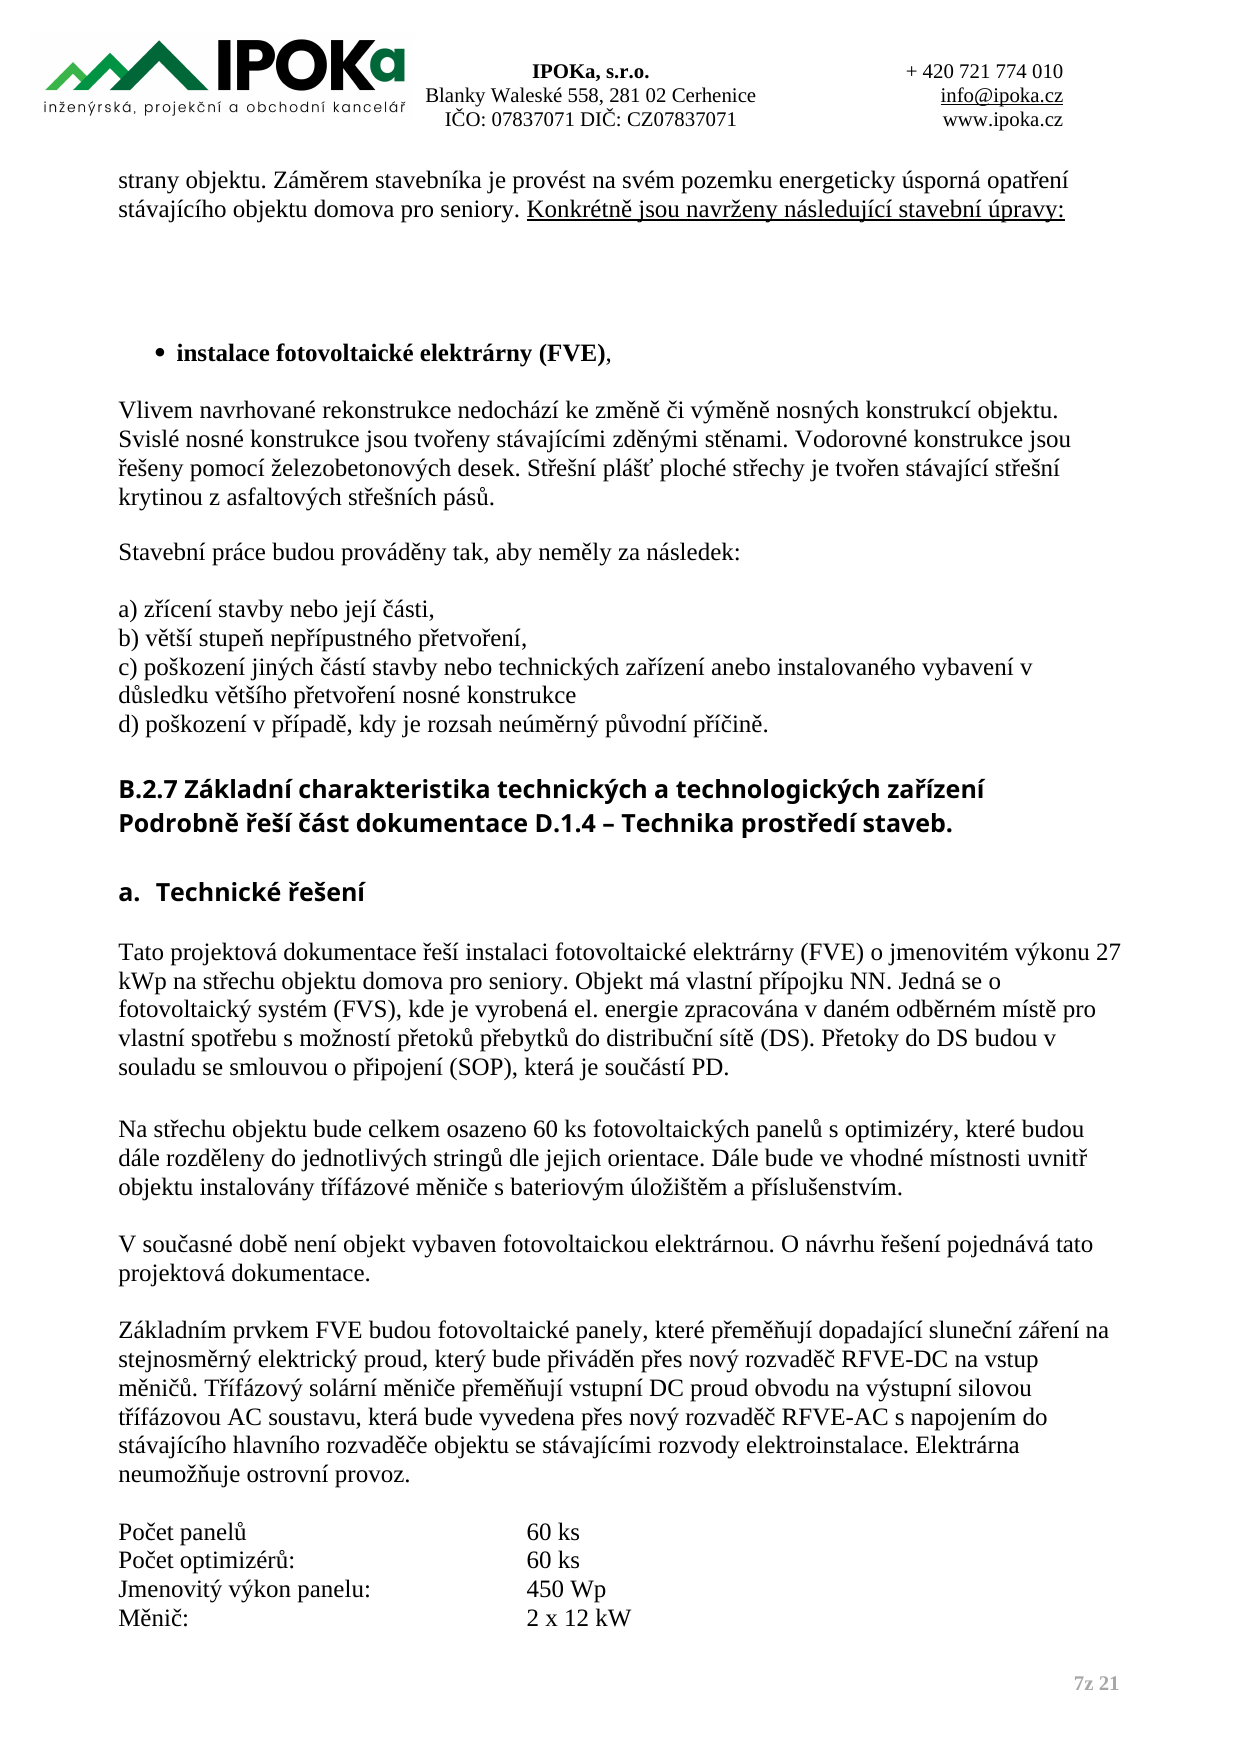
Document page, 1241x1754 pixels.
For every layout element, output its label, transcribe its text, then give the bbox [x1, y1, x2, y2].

text Měnič: 2 x 12 kW [118, 1603, 1122, 1632]
picture [30, 33, 415, 120]
subtitle Technické řešení [118, 874, 1122, 908]
list instalace fotovoltaické elektrárny (FVE), [156, 338, 1122, 367]
text a) zřícení stavby nebo její části, b) větší stupeň nepřípustného přetvoření, c) poškození jiných částí stavby nebo technických zařízení anebo instalovaného vybavení v důsledku většího přetvoření nosné konstrukce [118, 594, 1122, 709]
text Tato projektová dokumentace řeší instalaci fotovoltaické elektrárny (FVE) o jmenovitém výkonu 27 kWp na střechu objektu domova pro seniory. Objekt má vlastní přípojku NN. Jedná se o fotovoltaický systém (FVS), kde je vyrobená el. energie zpracována v daném odběrném místě pro vlastní spotřebu s možností přetoků přebytků do distribuční sítě (DS). Přetoky do DS budou v souladu se smlouvou o připojení (SOP), která je součástí PD. [118, 937, 1122, 1081]
text Stavební práce budou prováděny tak, aby neměly za následek: [118, 537, 1122, 565]
text Počet panelů 60 ks [118, 1517, 1122, 1546]
subtitle B.2.7 Základní charakteristika technických a technologických zařízení [118, 772, 1122, 806]
text Základním prvkem FVE budou fotovoltaické panely, které přeměňují dopadající sluneční záření na stejnosměrný elektrický proud, který bude přiváděn přes nový rozvaděč RFVE-DC na vstup měničů. Třífázový solární měniče přeměňují vstupní DC proud obvodu na výstupní silovou třífázovou AC soustavu, která bude vyvedena přes nový rozvaděč RFVE-AC s napojením do stávajícího hlavního rozvaděče objektu se stávajícími rozvody elektroinstalace. Elektrárna neumožňuje ostrovní provoz. [118, 1316, 1122, 1488]
text d) poškození v případě, kdy je rozsah neúměrný původní příčině. [118, 709, 1122, 738]
text Vlivem navrhované rekonstrukce nedochází ke změně či výměně nosných konstrukcí objektu. Svislé nosné konstrukce jsou tvořeny stávajícími zděnými stěnami. Vodorovné konstrukce jsou řešeny pomocí železobetonových desek. Střešní plášť ploché střechy je tvořen stávající střešní krytinou z asfaltových střešních pásů. [118, 395, 1122, 510]
text Počet optimizérů: 60 ks [118, 1546, 1122, 1574]
text Jmenovitý výkon panelu: 450 Wp [118, 1574, 1122, 1603]
text V současné době není objekt vybaven fotovoltaickou elektrárnou. O návrhu řešení pojednává tato projektová dokumentace. [118, 1229, 1122, 1287]
text Na střechu objektu bude celkem osazeno 60 ks fotovoltaických panelů s optimizéry, které budou dále rozděleny do jednotlivých stringů dle jejich orientace. Dále bude ve vhodné místnosti uvnitř objektu instalovány třífázové měniče s bateriovým úložištěm a příslušenstvím. [118, 1114, 1122, 1201]
text Podrobně řeší část dokumentace D.1.4 – Technika prostředí staveb. [118, 806, 1122, 840]
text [118, 165, 1122, 223]
